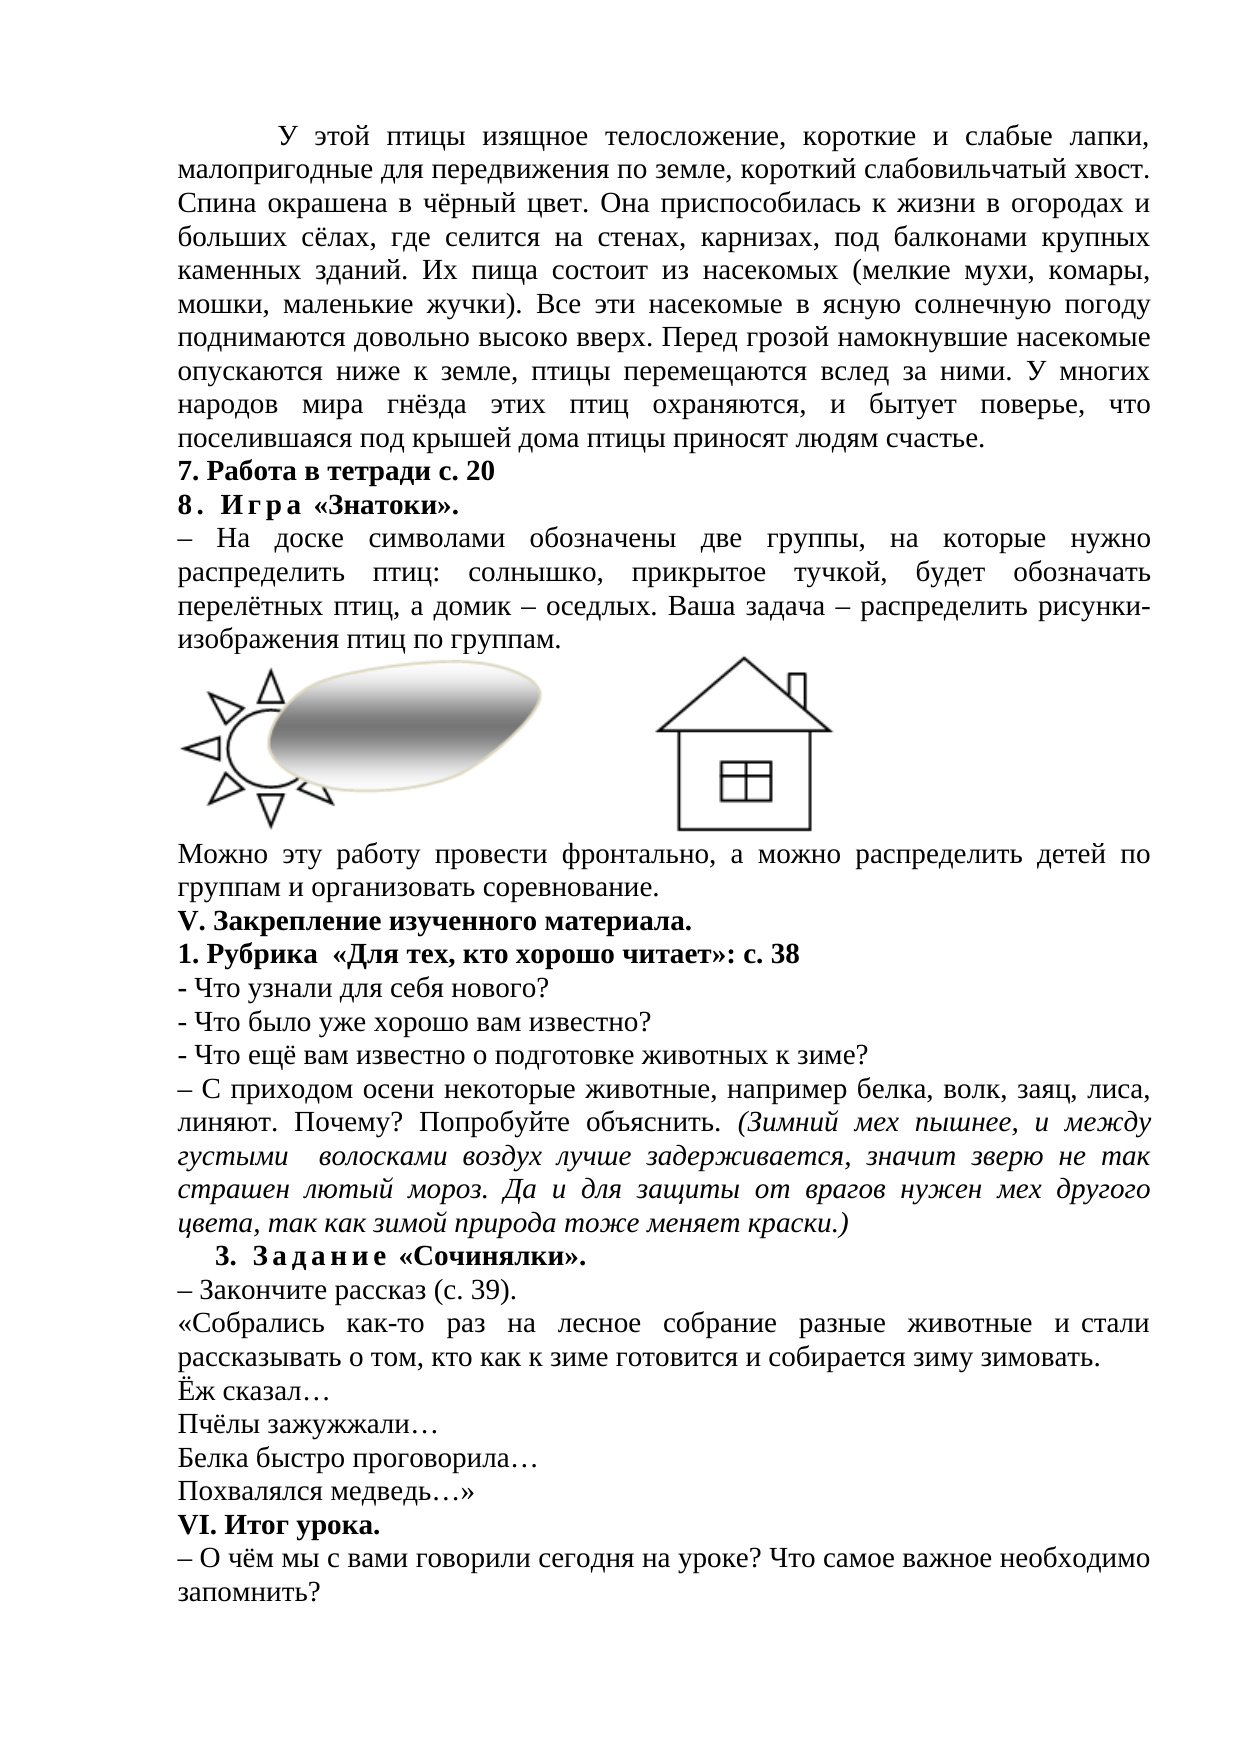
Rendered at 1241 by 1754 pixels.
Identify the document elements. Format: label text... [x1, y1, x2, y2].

text – На доске символами обозначены две группы, на которые нужно распределить птиц: солнышко, прикрытое тучкой, будет обозначать перелётных птиц, а домик – оседлых. Ваша задача – распределить рисунки-изображения птиц по группам. [177, 521, 1152, 655]
text - Что ещё вам известно о подготовке животных к зиме? [177, 1037, 1152, 1071]
text «Собрались как-то раз на лесное собрание разные животные и стали рассказывать о том, кто как к зиме готовится и собирается зиму зимовать. [177, 1306, 1152, 1373]
text Похвалялся медведь…» [177, 1473, 1152, 1507]
text VI. Итог урока. [177, 1507, 1152, 1540]
text - Что было уже хорошо вам известно? [177, 1004, 1152, 1037]
text Пчёлы зажужжали… [177, 1406, 1152, 1440]
text 8. Игра «Знатоки». [177, 487, 1152, 521]
list Задание «Сочинялки». [215, 1238, 1152, 1272]
text – О чём мы с вами говорили сегодня на уроке? Что самое важное необходимо запомнить? [177, 1540, 1152, 1607]
text V. Закрепление изученного материала. [177, 903, 1152, 937]
text 7. Работа в тетради с. 20 [177, 453, 1152, 487]
text Ёж сказал… [177, 1373, 1152, 1406]
text Белка быстро проговорила… [177, 1440, 1152, 1473]
text Можно эту работу провести фронтально, а можно распределить детей по группам и организовать соревнование. [177, 836, 1152, 903]
text У этой птицы изящное телосложение, короткие и слабые лапки, малопригодные для передвижения по земле, короткий слабовильчатый хвост. Спина окрашена в чёрный цвет. Она приспособилась к жизни в огородах и больших сёлах, где селится на стенах, карнизах, под балконами крупных каменных зданий. Их пища состоит из насекомых (мелкие мухи, комары, мошки, маленькие жучки). Все эти насекомые в ясную солнечную погоду поднимаются довольно высоко вверх. Перед грозой намокнувшие насекомые опускаются ниже к земле, птицы перемещаются вслед за ними. У многих народов мира гнёзда этих птиц охраняются, и бытует поверье, что поселившаяся под крышей дома птицы приносят людям счастье. [177, 118, 1152, 453]
text – С приходом осени некоторые животные, например белка, волк, заяц, лиса, линяют. Почему? Попробуйте объяснить. (Зимний мех пышнее, и между густыми волосками воздух лучше задерживается, значит зверю не так страшен лютый мороз. Да и для защиты от врагов нужен мех другого цвета, так как зимой природа тоже меняет краски.) [177, 1071, 1152, 1238]
text 1. Рубрика «Для тех, кто хорошо читает»: с. 38 [177, 937, 1152, 970]
text – Закончите рассказ (с. 39). [177, 1272, 1152, 1306]
picture [177, 654, 840, 836]
text - Что узнали для себя нового? [177, 970, 1152, 1004]
